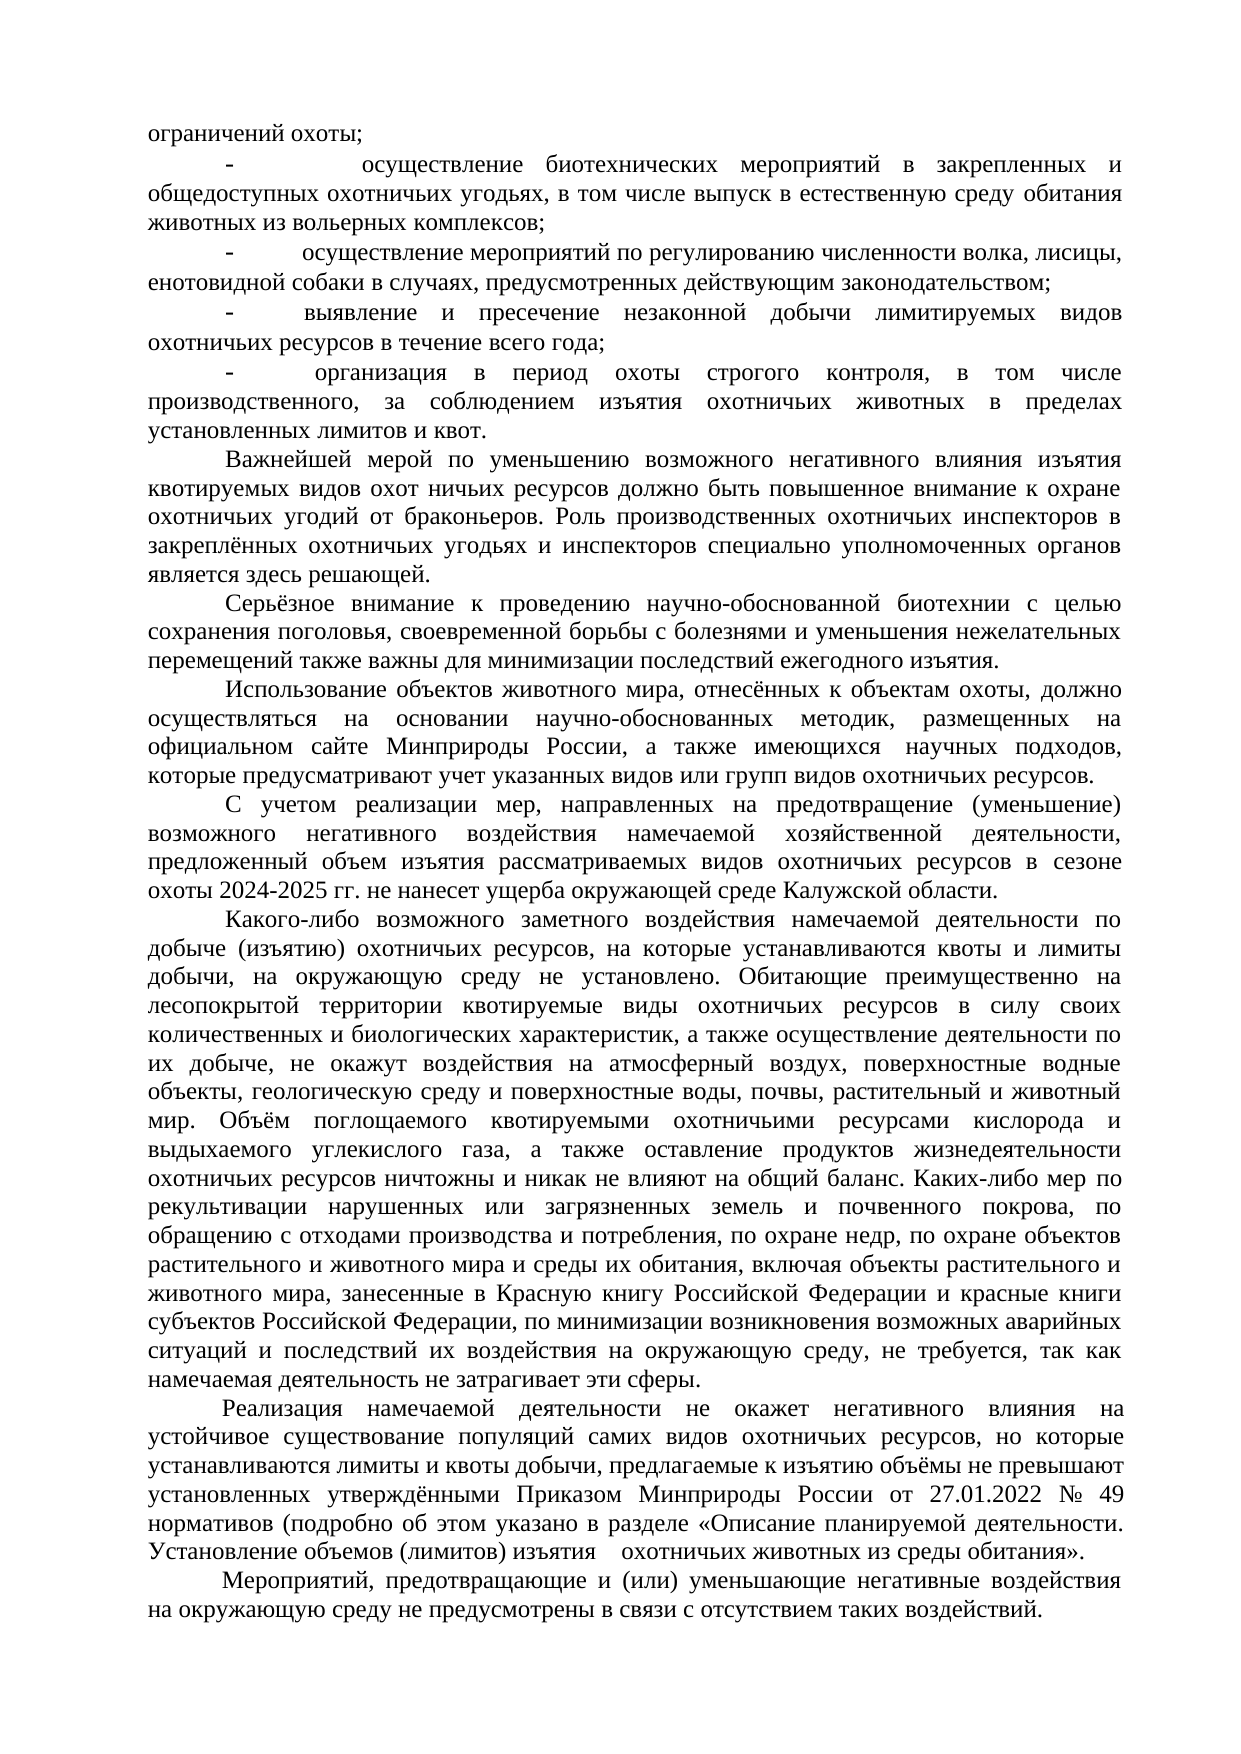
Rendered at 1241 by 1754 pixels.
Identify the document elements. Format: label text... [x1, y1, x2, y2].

subtitle Реализация намечаемой деятельности не окажет негативного влияния на устойчивое существование популяций самих видов охотничьих ресурсов, но которые устанавливаются лимиты и квоты добычи, предлагаемые к изъятию объёмы не превышают установленных утверждёнными Приказом Минприроды России от 27.01.2022 № 49 нормативов (подробно об этом указано в разделе «Описание планируемой деятельности. Установление объемов (лимитов) изъятия охотничьих животных из среды обитания». [148, 1393, 1125, 1565]
list осуществление мероприятий по регулированию численности волка, лисицы, енотовидной собаки в случаях, предусмотренных действующим законодательством; [148, 236, 1122, 295]
text С учетом реализации мер, направленных на предотвращение (уменьшение) возможного негативного воздействия намечаемой хозяйственной деятельности, предложенный объем изъятия рассматриваемых видов охотничьих ресурсов в сезоне охоты 2024-2025 гг. не нанесет ущерба окружающей среде Калужской области. [148, 789, 1122, 904]
list осуществление биотехнических мероприятий в закрепленных и общедоступных охотничьих угодьях, в том числе выпуск в естественную среду обитания животных из вольерных комплексов; [148, 147, 1122, 236]
text Серьёзное внимание к проведению научно-обоснованной биотехнии с целью сохранения поголовья, своевременной борьбы с болезнями и уменьшения нежелательных перемещений также важны для минимизации последствий ежегодного изъятия. [148, 588, 1122, 674]
text Мероприятий, предотвращающие и (или) уменьшающие негативные воздействия на окружающую среду не предусмотрены в связи с отсутствием таких воздействий. [148, 1565, 1122, 1623]
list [148, 118, 1122, 147]
text Использование объектов животного мира, отнесённых к объектам охоты, должно осуществляться на основании научно-обоснованных методик, размещенных на официальном сайте Минприроды России, а также имеющихся научных подходов, которые предусматривают учет указанных видов или групп видов охотничьих ресурсов. [148, 674, 1122, 789]
text Важнейшей мерой по уменьшению возможного негативного влияния изъятия квотируемых видов охот ничьих ресурсов должно быть повышенное внимание к охране охотничьих угодий от браконьеров. Роль производственных охотничьих инспекторов в закреплённых охотничьих угодьях и инспекторов специально уполномоченных органов является здесь решающей. [148, 444, 1122, 588]
list выявление и пресечение незаконной добычи лимитируемых видов охотничьих ресурсов в течение всего года; [148, 295, 1122, 355]
text Какого-либо возможного заметного воздействия намечаемой деятельности по добыче (изъятию) охотничьих ресурсов, на которые устанавливаются квоты и лимиты добычи, на окружающую среду не установлено. Обитающие преимущественно на лесопокрытой территории квотируемые виды охотничьих ресурсов в силу своих количественных и биологических характеристик, а также осуществление деятельности по их добыче, не окажут воздействия на атмосферный воздух, поверхностные водные объекты, геологическую среду и поверхностные воды, почвы, растительный и животный мир. Объём поглощаемого квотируемыми охотничьими ресурсами кислорода и выдыхаемого углекислого газа, а также оставление продуктов жизнедеятельности охотничьих ресурсов ничтожны и никак не влияют на общий баланс. Каких-либо мер по рекультивации нарушенных или загрязненных земель и почвенного покрова, по обращению с отходами производства и потребления, по охране недр, по охране объектов растительного и животного мира и среды их обитания, включая объекты растительного и животного мира, занесенные в Красную книгу Российской Федерации и красные книги субъектов Российской Федерации, по минимизации возникновения возможных аварийных ситуаций и последствий их воздействия на окружающую среду, не требуется, так как намечаемая деятельность не затрагивает эти сферы. [148, 904, 1122, 1393]
list организация в период охоты строгого контроля, в том числе производственного, за соблюдением изъятия охотничьих животных в пределах установленных лимитов и квот. [148, 355, 1122, 444]
